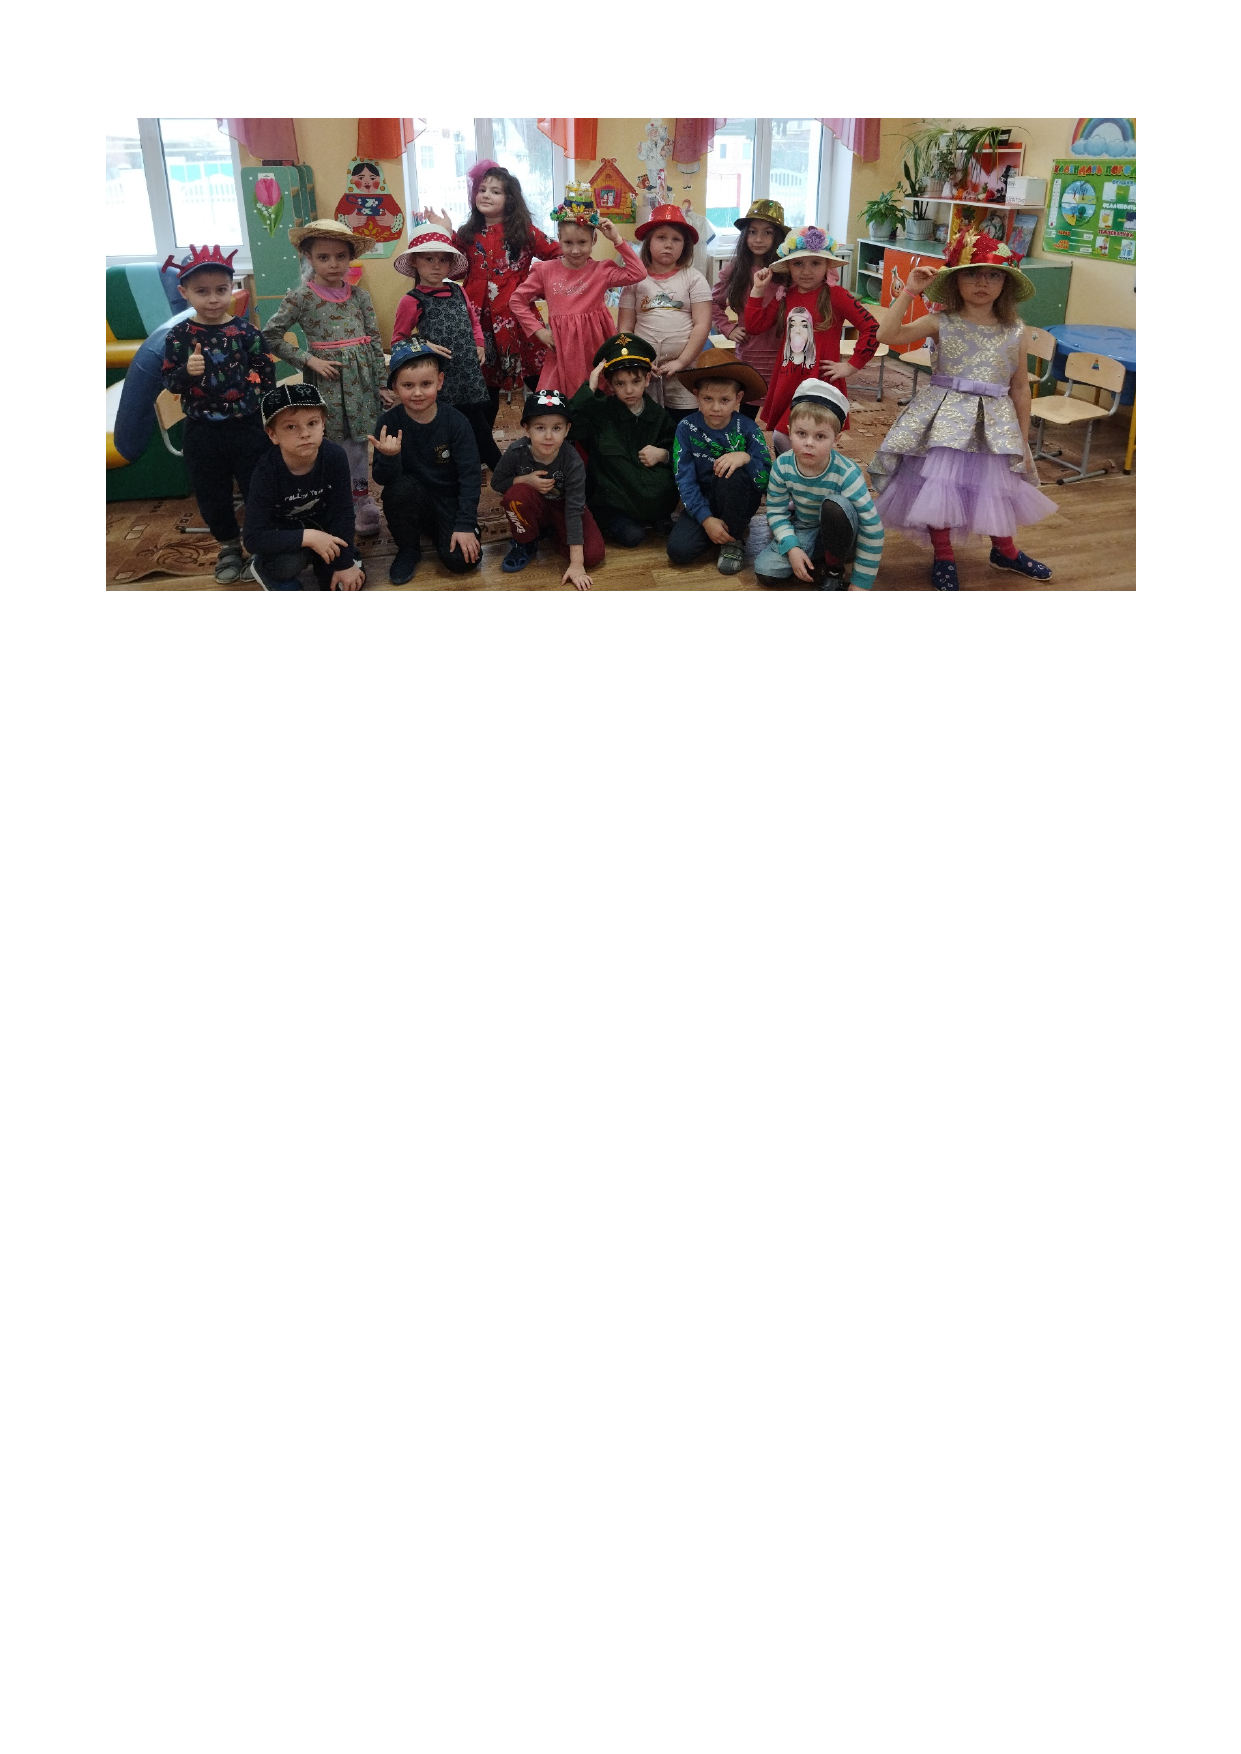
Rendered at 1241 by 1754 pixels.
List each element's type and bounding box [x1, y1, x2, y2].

picture [104, 118, 1135, 590]
